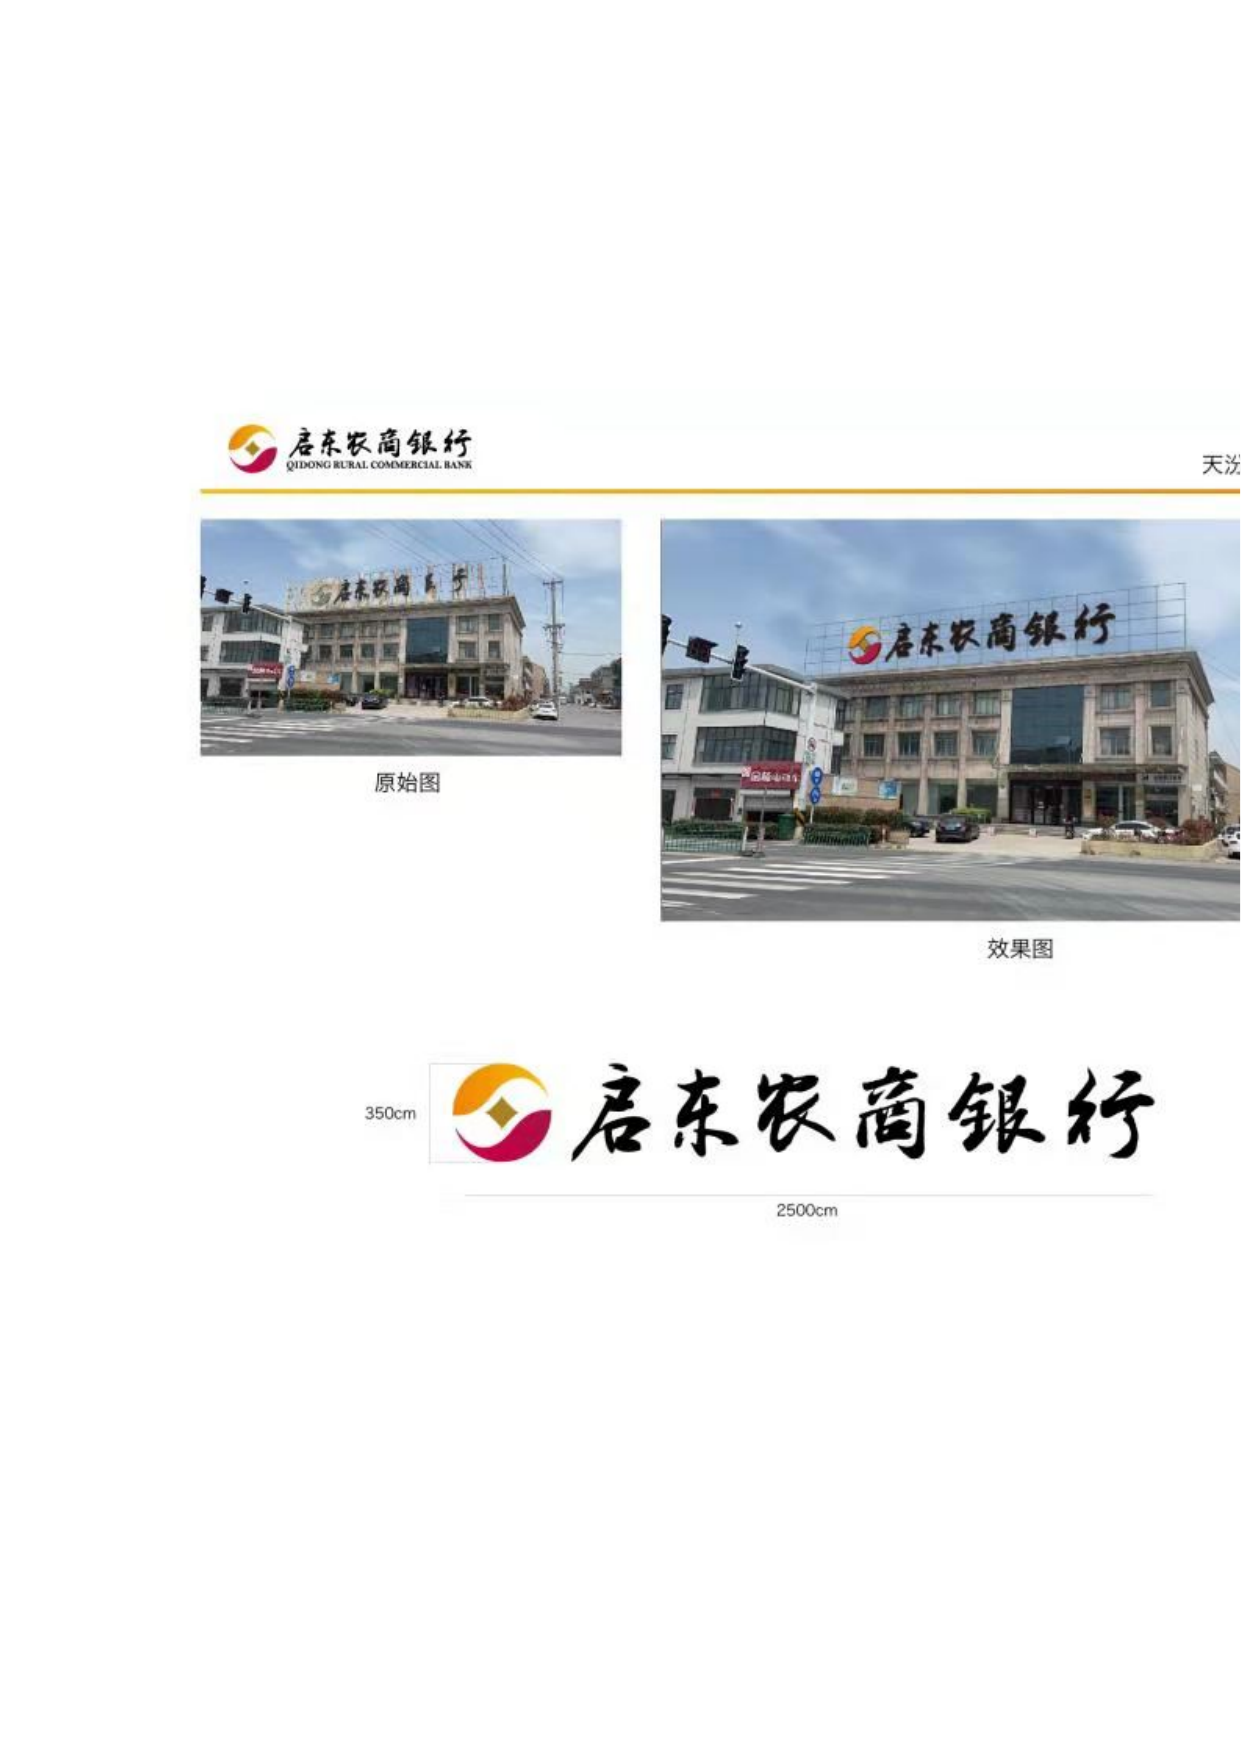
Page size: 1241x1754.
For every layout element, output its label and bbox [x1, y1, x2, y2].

picture [165, 389, 1241, 1273]
